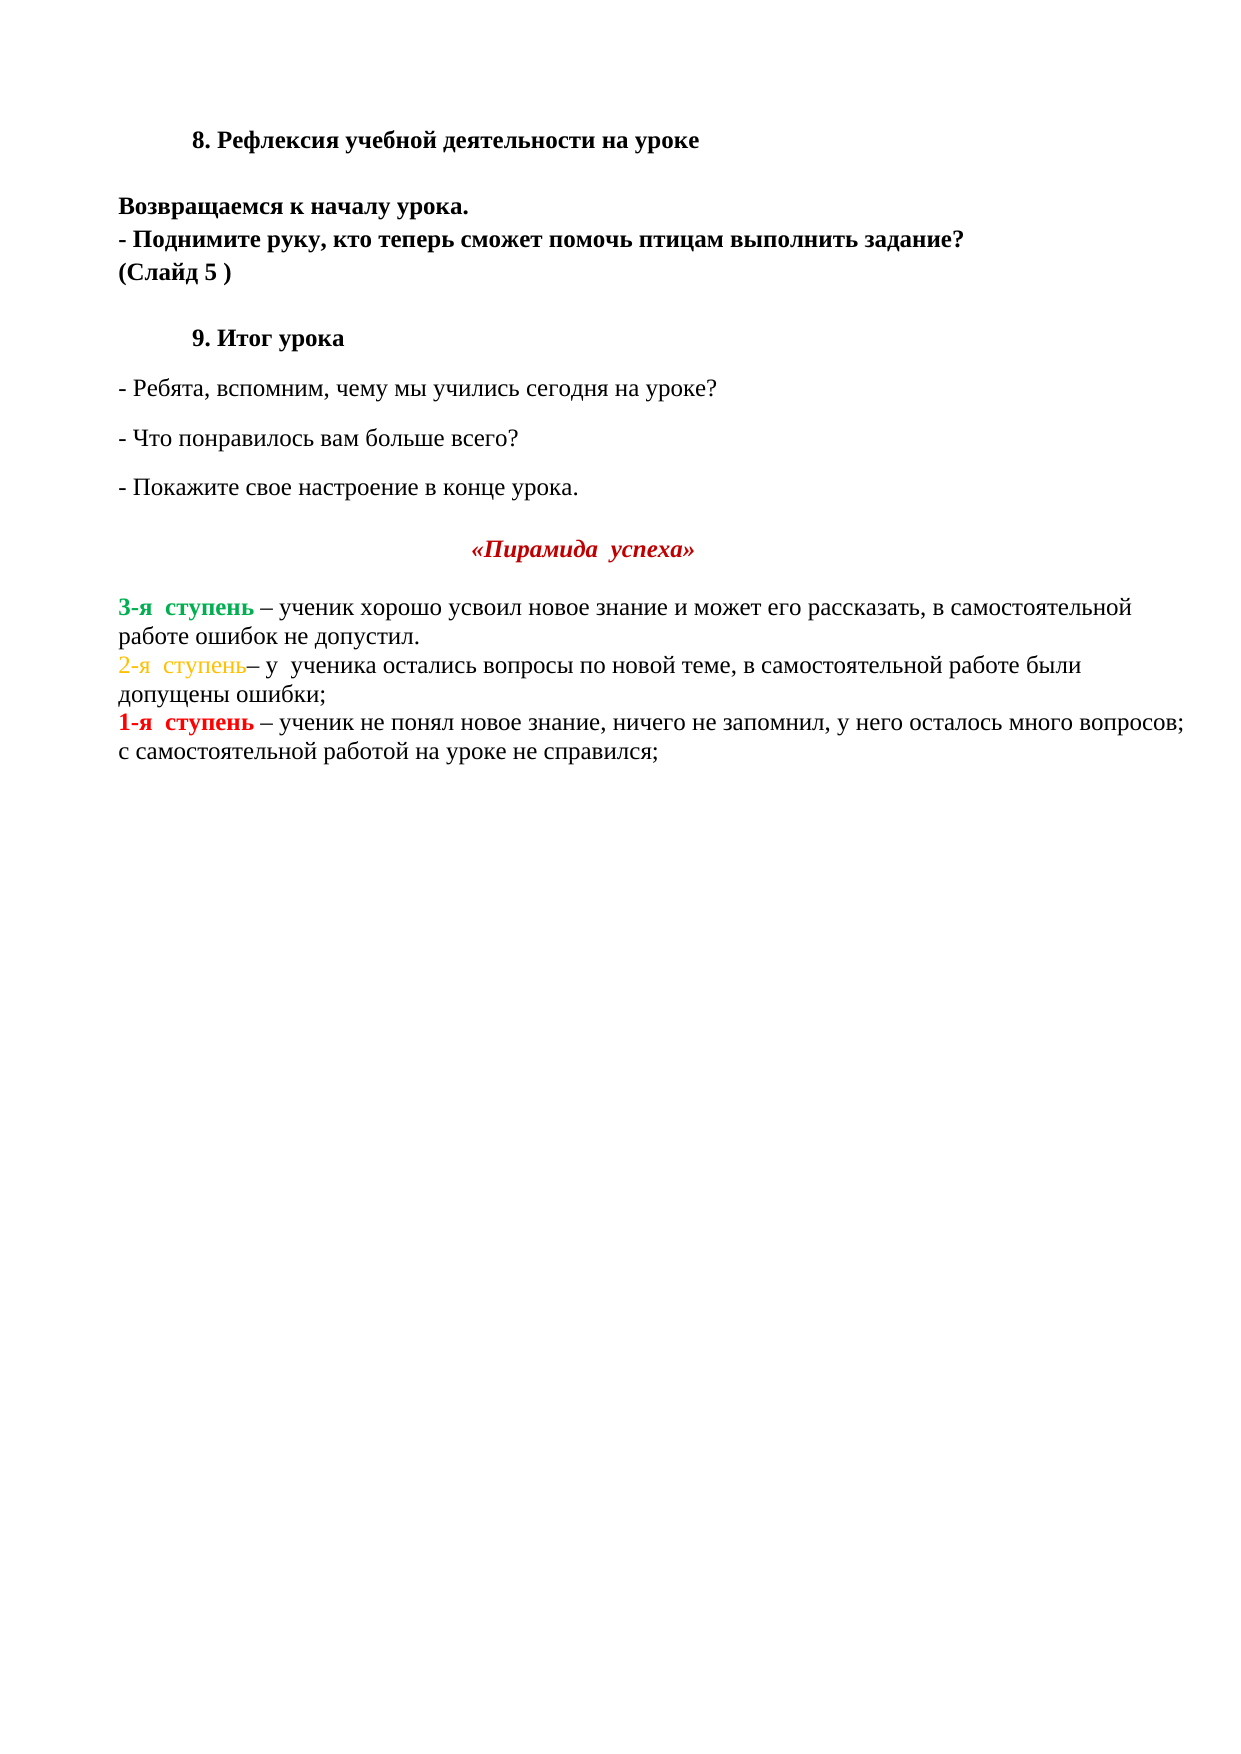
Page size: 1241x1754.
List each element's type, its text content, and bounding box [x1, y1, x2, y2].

text 1-я ступень – ученик не понял новое знание, ничего не запомнил, у него осталось много вопросов; с самостоятельной работой на уроке не справился; [118, 707, 1196, 765]
text - Что понравилось вам больше всего? [118, 423, 1196, 451]
text Возвращаемся к началу урока. [118, 191, 1196, 220]
text «Пирамида успеха» [471, 534, 1196, 563]
text 2-я ступень– у ученика остались вопросы по новой теме, в самостоятельной работе были допущены ошибки; [118, 650, 1196, 707]
text - Ребята, вспомним, чему мы учились сегодня на уроке? [118, 373, 1196, 402]
text 8. Рефлексия учебной деятельности на уроке [118, 125, 1196, 154]
text - Поднимите руку, кто теперь сможет помочь птицам выполнить задание? [118, 224, 1196, 253]
text 9. Итог урока [118, 323, 1196, 352]
text 3-я ступень – ученик хорошо усвоил новое знание и может его рассказать, в самостоятельной работе ошибок не допустил. [118, 592, 1196, 650]
text - Покажите свое настроение в конце урока. [118, 472, 1196, 501]
text (Слайд 5 ) [118, 257, 1196, 286]
